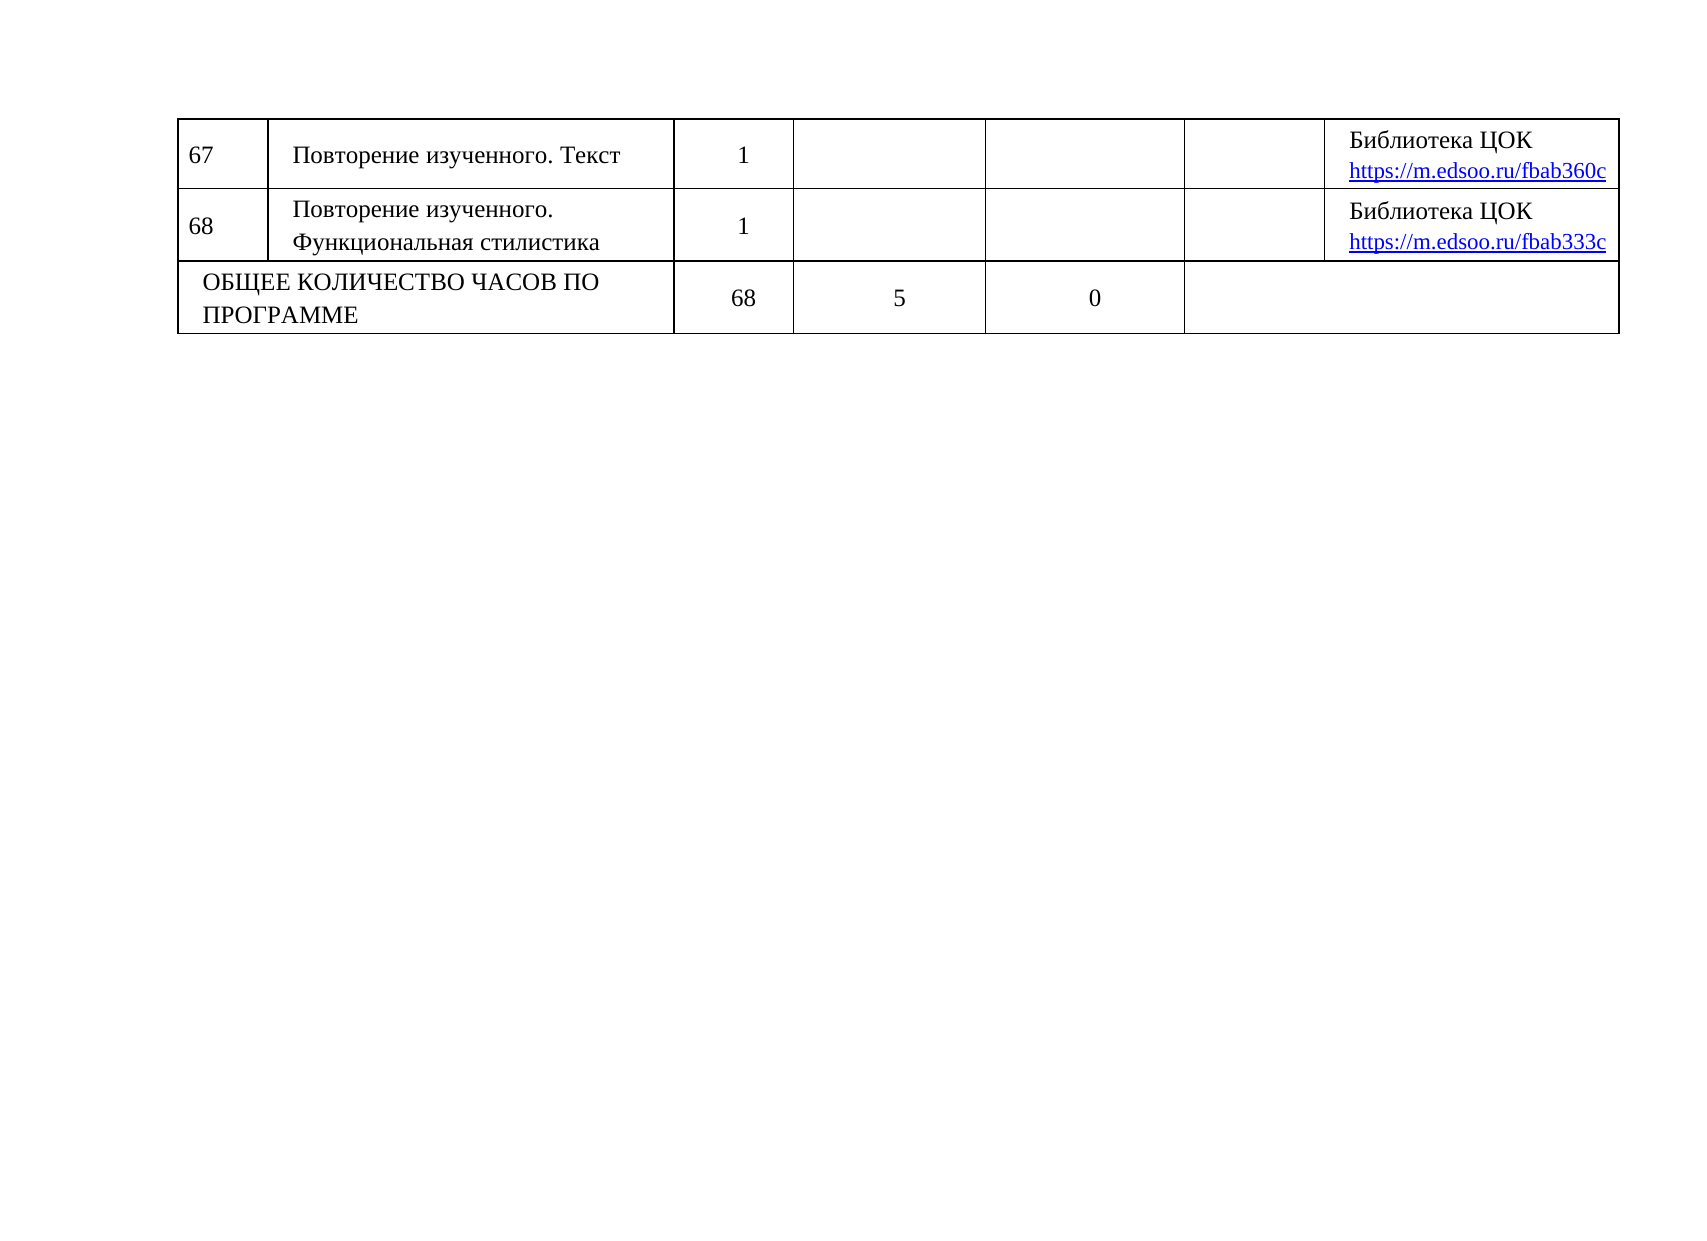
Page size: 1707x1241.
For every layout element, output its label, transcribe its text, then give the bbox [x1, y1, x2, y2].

table_cell ОБЩЕЕ КОЛИЧЕСТВО ЧАСОВ ПО ПРОГРАММЕ [179, 262, 673, 332]
table_cell 5 [794, 262, 985, 332]
table_cell [986, 189, 1184, 260]
table_cell [986, 120, 1184, 188]
table_cell [794, 189, 985, 260]
table_cell Повторение изученного. Текст [269, 120, 673, 188]
table_cell Библиотека ЦОК https://m.edsoo.ru/fbab333c [1325, 189, 1618, 260]
table_cell 67 [179, 120, 267, 188]
table_cell 1 [675, 189, 793, 260]
table_cell Библиотека ЦОК https://m.edsoo.ru/fbab360c [1325, 120, 1618, 188]
table_cell [1185, 120, 1324, 188]
table_cell 1 [675, 120, 793, 188]
table_cell [1185, 262, 1618, 332]
table_cell 68 [675, 262, 793, 332]
table_cell [1185, 189, 1324, 260]
table_cell 0 [986, 262, 1184, 332]
table_cell Повторение изученного. Функциональная стилистика [269, 189, 673, 260]
table_cell 68 [179, 189, 267, 260]
table_cell [794, 120, 985, 188]
